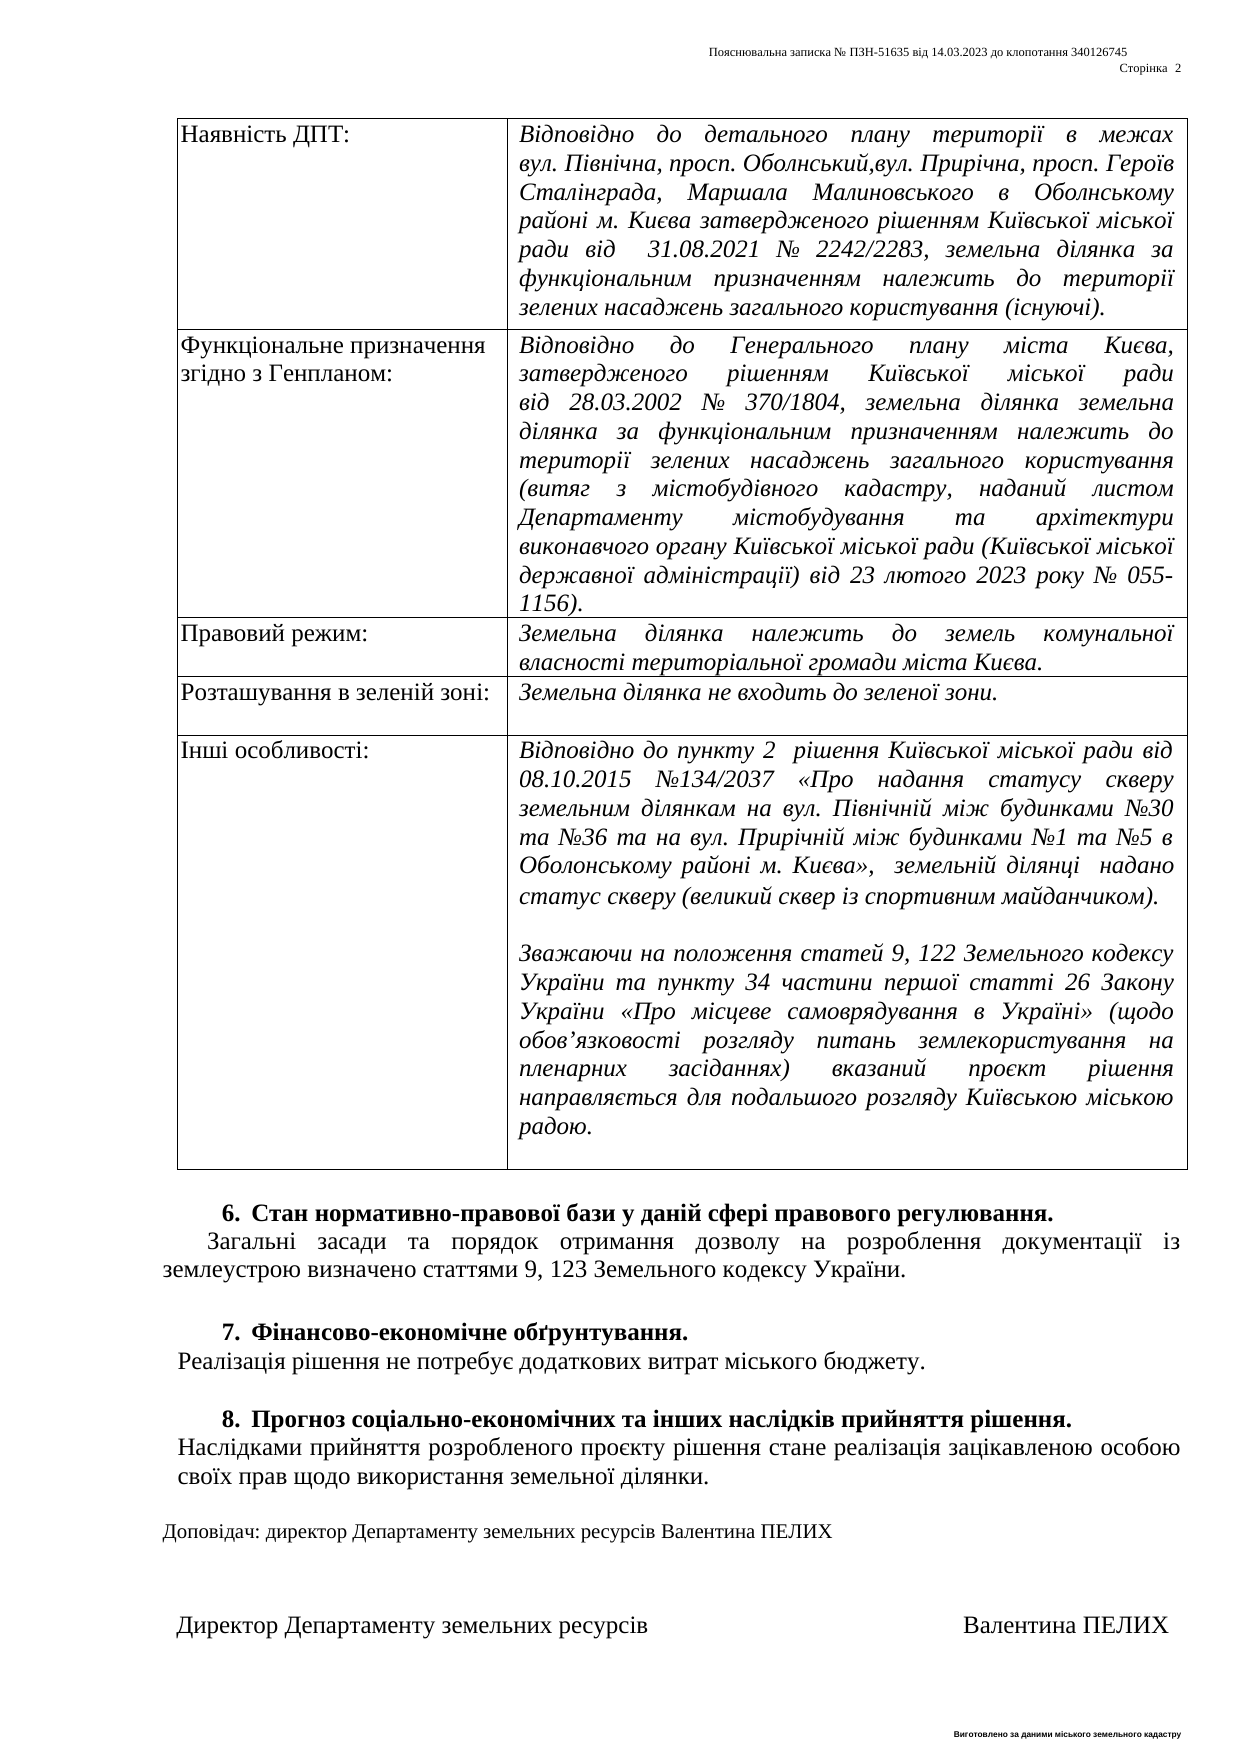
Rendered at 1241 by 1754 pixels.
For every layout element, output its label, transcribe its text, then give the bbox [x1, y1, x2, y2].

table_cell Земельна ділянка належить до земель комунальної власності територіальної громади міста Києва. [508, 618, 1187, 676]
text Наслідками прийняття розробленого проєкту рішення стане реалізація зацікавленою особою своїх прав щодо використання земельної ділянки. [177, 1432, 1181, 1490]
table_cell Інші особливості: [178, 736, 507, 1168]
list Стан нормативно-правової бази у даній сфері правового регулювання. [177, 1198, 1181, 1227]
table_cell Відповідно до пункту 2 рішення Київської міської ради від 08.10.2015 №134/2037 «Про надання статусу скверу земельним ділянкам на вул. Північній між будинками №30 та №36 та на вул. Прирічній між будинками №1 та №5 в Оболонському районі м. Києва», земельній ділянці надано статус скверу (великий сквер із спортивним майданчиком). Зважаючи на положення статей 9, 122 Земельного кодексу України та пункту 34 частини першої статті 26 Закону України «Про місцеве самоврядування в Україні» (щодо обов’язковості розгляду питань землекористування на пленарних засіданнях) вказаний проєкт рішення направляється для подальшого розгляду Київською міською радою. [508, 736, 1187, 1168]
table_cell Функціональне призначення згідно з Генпланом: [178, 330, 507, 617]
table_header Валентина ПЕЛИХ [679, 1583, 1180, 1652]
table_cell Розташування в зеленій зоні: [178, 677, 507, 734]
table_cell Земельна ділянка не входить до зеленої зони. [508, 677, 1187, 734]
table_cell Відповідно до детального плану території в межах вул. Північна, просп. Оболнський,вул. Прирічна, просп. Героїв Сталінграда, Маршала Малиновського в Оболнському районі м. Києва затвердженого рішенням Київської міської ради від 31.08.2021 № 2242/2283, земельна ділянка за функціональним призначенням належить до території зелених насаджень загального користування (існуючі). [508, 119, 1187, 329]
table_cell Відповідно до Генерального плану міста Києва, затвердженого рішенням Київської міської ради від 28.03.2002 № 370/1804, земельна ділянка земельна ділянка за функціональним призначенням належить до території зелених насаджень загального користування (витяг з містобудівного кадастру, наданий листом Департаменту містобудування та архітектури виконавчого органу Київської міської ради (Київської міської державної адміністрації) від 23 лютого 2023 року № 055-1156). [508, 330, 1187, 617]
table_cell Наявність ДПТ: [178, 119, 507, 329]
table_cell Правовий режим: [178, 618, 507, 676]
text Реалізація рішення не потребує додаткових витрат міського бюджету. [177, 1346, 1181, 1375]
list Прогноз соціально-економічних та інших наслідків прийняття рішення. [177, 1404, 1181, 1432]
list Фінансово-економічне обґрунтування. [177, 1317, 1181, 1346]
text Доповідач: директор Департаменту земельних ресурсів Валентина ПЕЛИХ [162, 1519, 1181, 1543]
table_header Директор Департаменту земельних ресурсів [177, 1583, 679, 1652]
text Загальні засади та порядок отримання дозволу на розроблення документації із землеустрою визначено статтями 9, 123 Земельного кодексу України. [162, 1227, 1181, 1283]
